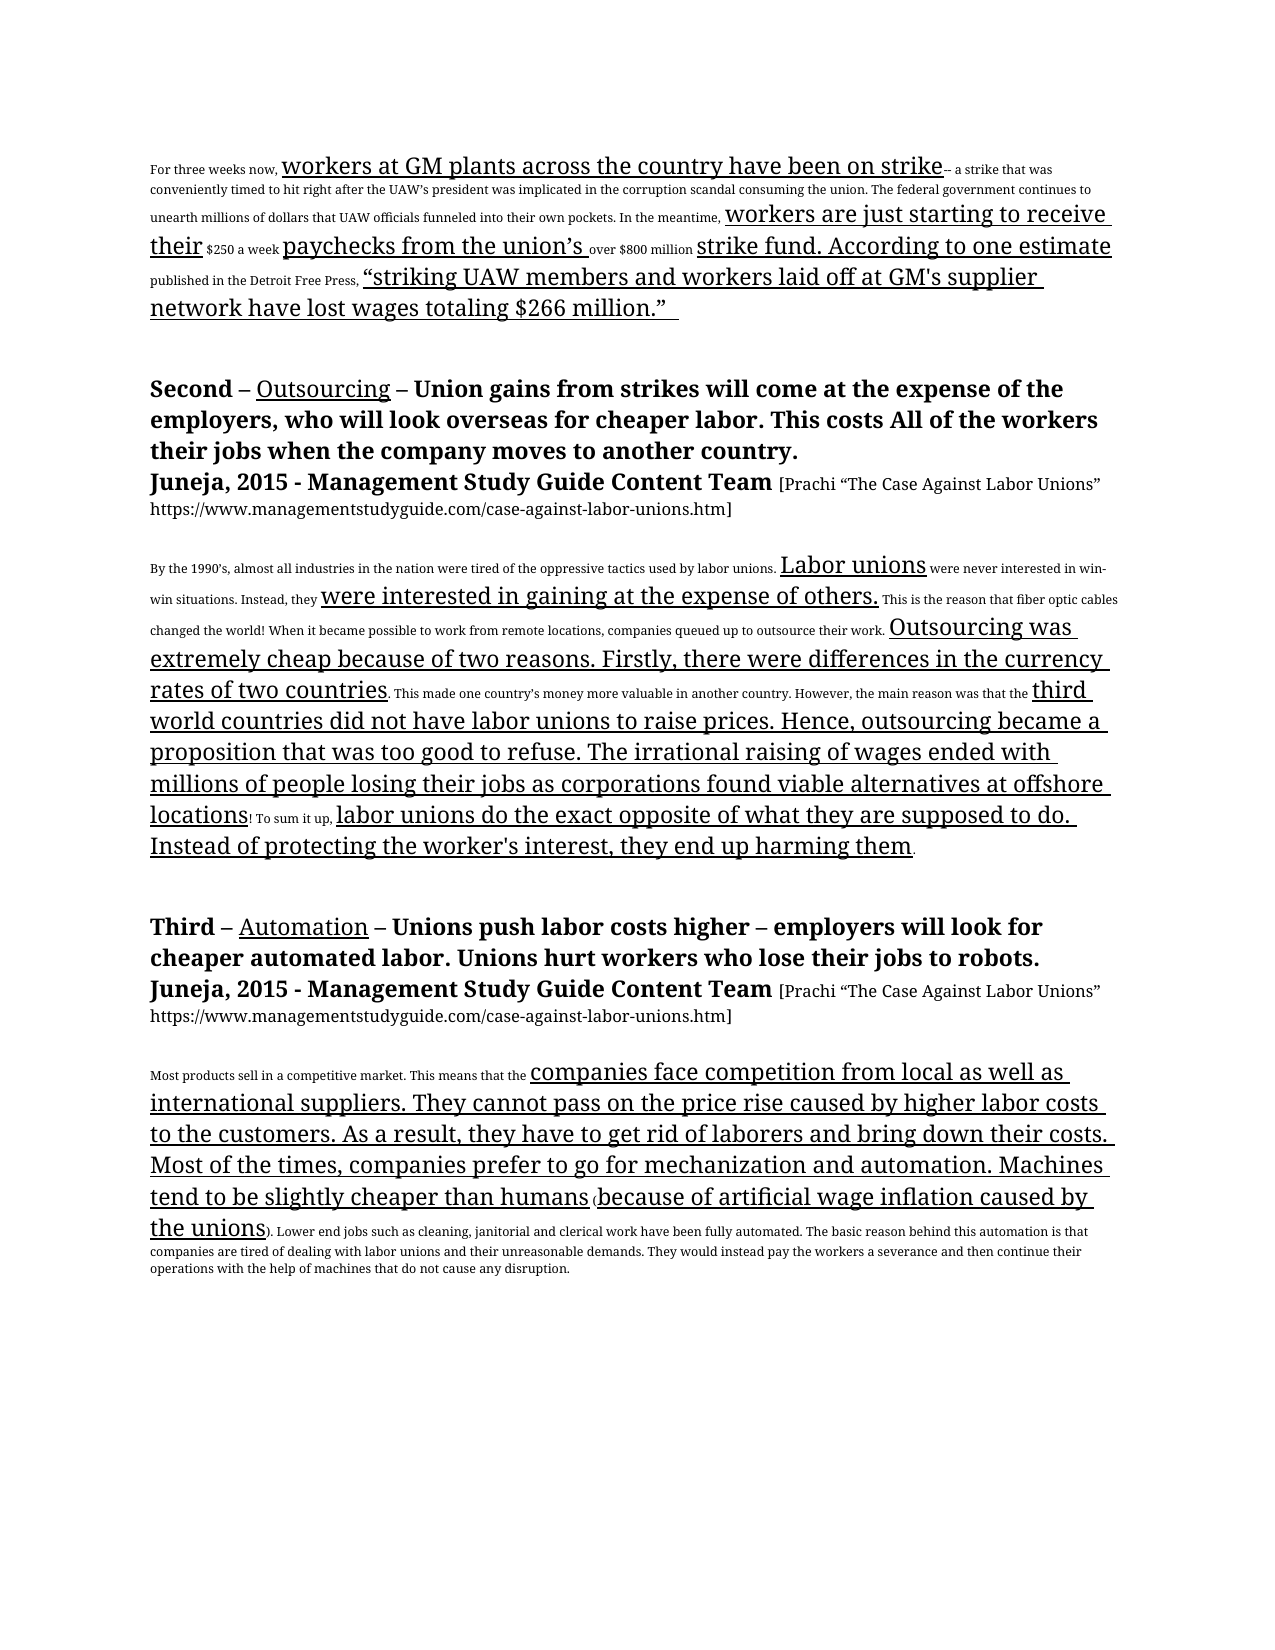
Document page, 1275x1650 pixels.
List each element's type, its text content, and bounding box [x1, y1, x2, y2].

subtitle Third – Automation – Unions push labor costs higher – employers will look for cheaper automated labor. Unions hurt workers who lose their jobs to robots. [150, 911, 1125, 973]
text Juneja, 2015 - Management Study Guide Content Team [Prachi “The Case Against Labor Unions” https://www.managementstudyguide.com/case-against-labor-unions.htm] [150, 973, 1125, 1027]
text By the 1990’s, almost all industries in the nation were tired of the oppressive tactics used by labor unions. Labor unions were never interested in win-win situations. Instead, they were interested in gaining at the expense of others. This is the reason that fiber optic cables changed the world! When it became possible to work from remote locations, companies queued up to outsource their work. Outsourcing was extremely cheap because of two reasons. Firstly, there were differences in the currency rates of two countries. This made one country’s money more valuable in another country. However, the main reason was that the third world countries did not have labor unions to raise prices. Hence, outsourcing became a proposition that was too good to refuse. The irrational raising of wages ended with millions of people losing their jobs as corporations found viable alternatives at offshore locations! To sum it up, labor unions do the exact opposite of what they are supposed to do. Instead of protecting the worker's interest, they end up harming them. [150, 549, 1125, 861]
subtitle Second – Outsourcing – Union gains from strikes will come at the expense of the employers, who will look overseas for cheaper labor. This costs All of the workers their jobs when the company moves to another country. [150, 373, 1125, 466]
text Most products sell in a competitive market. This means that the companies face competition from local as well as international suppliers. They cannot pass on the price rise caused by higher labor costs to the customers. As a result, they have to get rid of laborers and bring down their costs. Most of the times, companies prefer to go for mechanization and automation. Machines tend to be slightly cheaper than humans (because of artificial wage inflation caused by the unions). Lower end jobs such as cleaning, janitorial and clerical work have been fully automated. The basic reason behind this automation is that companies are tired of dealing with labor unions and their unreasonable demands. They would instead pay the workers a severance and then continue their operations with the help of machines that do not cause any disruption. [150, 1055, 1125, 1277]
text For three weeks now, workers at GM plants across the country have been on strike-- a strike that was conveniently timed to hit right after the UAW’s president was implicated in the corruption scandal consuming the union. The federal government continues to unearth millions of dollars that UAW officials funneled into their own pockets. In the meantime, workers are just starting to receive their $250 a week paychecks from the union’s over $800 million strike fund. According to one estimate published in the Detroit Free Press, “striking UAW members and workers laid off at GM's supplier network have lost wages totaling $266 million.” [150, 150, 1125, 323]
text Juneja, 2015 - Management Study Guide Content Team [Prachi “The Case Against Labor Unions” https://www.managementstudyguide.com/case-against-labor-unions.htm] [150, 466, 1125, 520]
